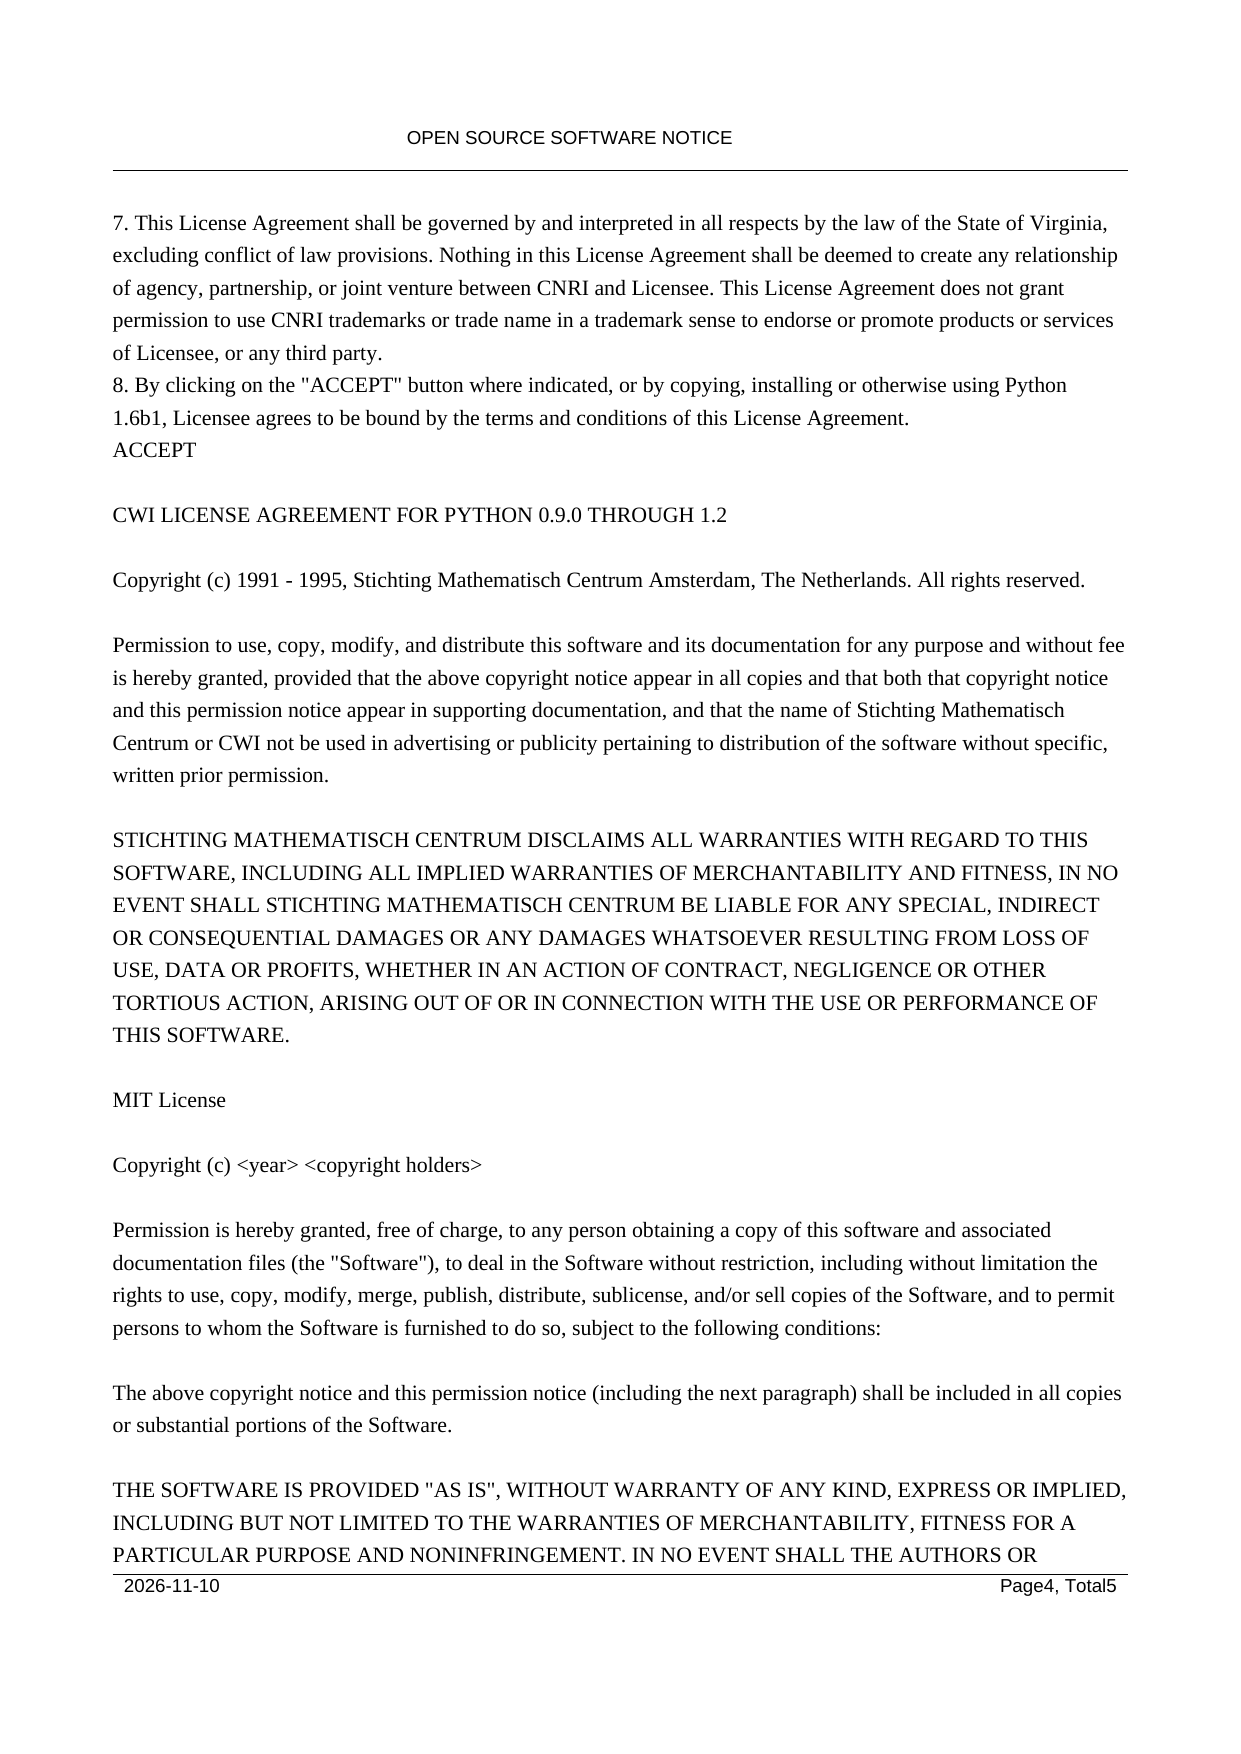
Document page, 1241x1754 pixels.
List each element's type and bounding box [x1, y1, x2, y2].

text [112, 206, 1128, 1571]
